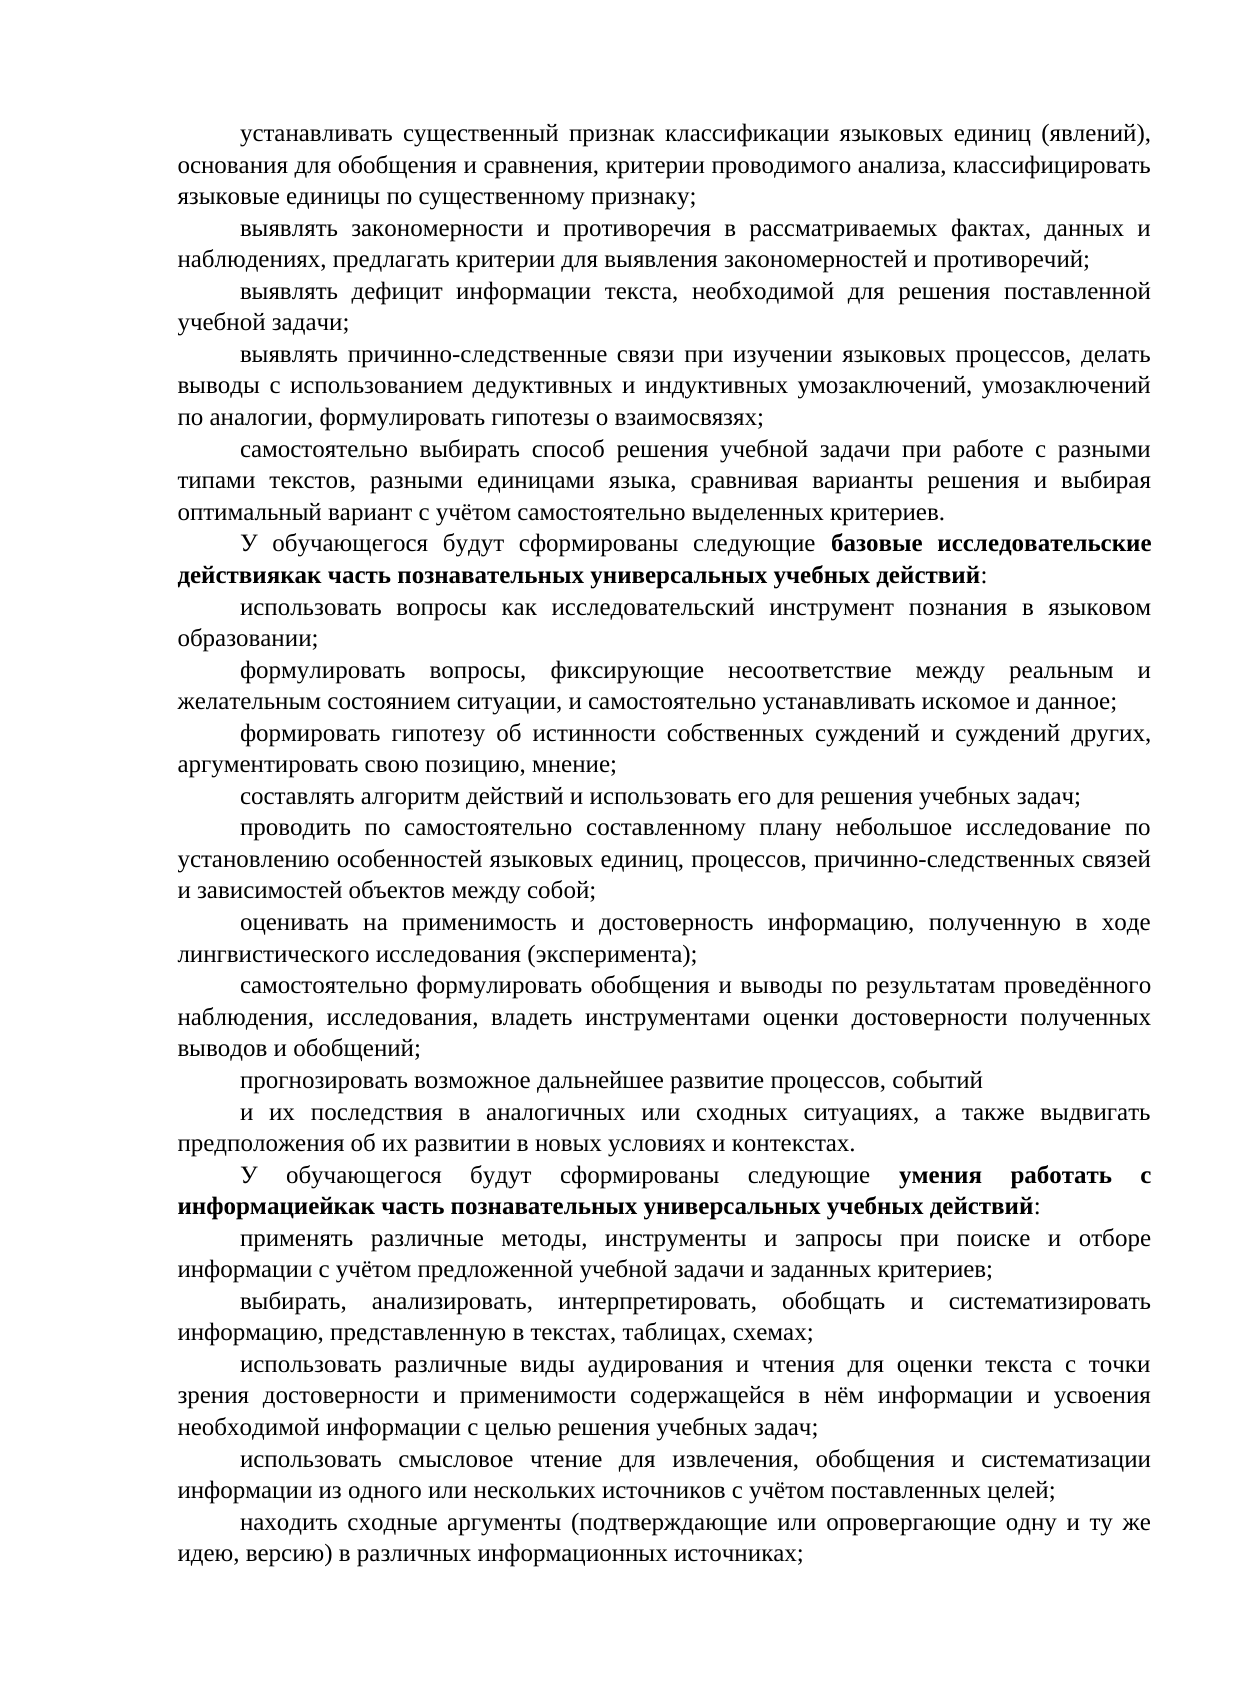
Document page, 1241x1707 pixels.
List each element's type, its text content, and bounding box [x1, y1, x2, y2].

text самостоятельно формулировать обобщения и выводы по результатам проведённого наблюдения, исследования, владеть инструментами оценки достоверности полученных выводов и обобщений; [177, 970, 1152, 1062]
text находить сходные аргументы (подтверждающие или опровергающие одну и ту же идею, версию) в различных информационных источниках; [177, 1507, 1152, 1567]
text использовать различные виды аудирования и чтения для оценки текста с точки зрения достоверности и применимости содержащейся в нём информации и усвоения необходимой информации с целью решения учебных задач; [177, 1349, 1152, 1441]
text самостоятельно выбирать способ решения учебной задачи при работе с разными типами текстов, разными единицами языка, сравнивая варианты решения и выбирая оптимальный вариант с учётом самостоятельно выделенных критериев. [177, 434, 1152, 526]
text использовать смысловое чтение для извлечения, обобщения и систематизации информации из одного или нескольких источников с учётом поставленных целей; [177, 1444, 1152, 1504]
text применять различные методы, инструменты и запросы при поиске и отборе информации с учётом предложенной учебной задачи и заданных критериев; [177, 1223, 1152, 1283]
text использовать вопросы как исследовательский инструмент познания в языковом образовании; [177, 592, 1152, 652]
text У обучающегося будут сформированы следующие базовые исследовательские действиякак часть познавательных универсальных учебных действий: [177, 528, 1152, 589]
text составлять алгоритм действий и использовать его для решения учебных задач; [177, 781, 1152, 810]
text и их последствия в аналогичных или сходных ситуациях, а также выдвигать предположения об их развитии в новых условиях и контекстах. [177, 1097, 1152, 1157]
text проводить по самостоятельно составленному плану небольшое исследование по установлению особенностей языковых единиц, процессов, причинно-следственных связей и зависимостей объектов между собой; [177, 812, 1152, 904]
text выявлять причинно-следственные связи при изучении языковых процессов, делать выводы с использованием дедуктивных и индуктивных умозаключений, умозаключений по аналогии, формулировать гипотезы о взаимосвязях; [177, 339, 1152, 431]
text устанавливать существенный признак классификации языковых единиц (явлений), основания для обобщения и сравнения, критерии проводимого анализа, классифицировать языковые единицы по существенному признаку; [177, 118, 1152, 210]
text выявлять дефицит информации текста, необходимой для решения поставленной учебной задачи; [177, 276, 1152, 336]
text оценивать на применимость и достоверность информацию, полученную в ходе лингвистического исследования (эксперимента); [177, 907, 1152, 967]
text формулировать вопросы, фиксирующие несоответствие между реальным и желательным состоянием ситуации, и самостоятельно устанавливать искомое и данное; [177, 655, 1152, 715]
text формировать гипотезу об истинности собственных суждений и суждений других, аргументировать свою позицию, мнение; [177, 718, 1152, 778]
text прогнозировать возможное дальнейшее развитие процессов, событий [177, 1065, 1152, 1094]
text выявлять закономерности и противоречия в рассматриваемых фактах, данных и наблюдениях, предлагать критерии для выявления закономерностей и противоречий; [177, 213, 1152, 273]
text выбирать, анализировать, интерпретировать, обобщать и систематизировать информацию, представленную в текстах, таблицах, схемах; [177, 1286, 1152, 1346]
text У обучающегося будут сформированы следующие умения работать с информациейкак часть познавательных универсальных учебных действий: [177, 1160, 1152, 1220]
